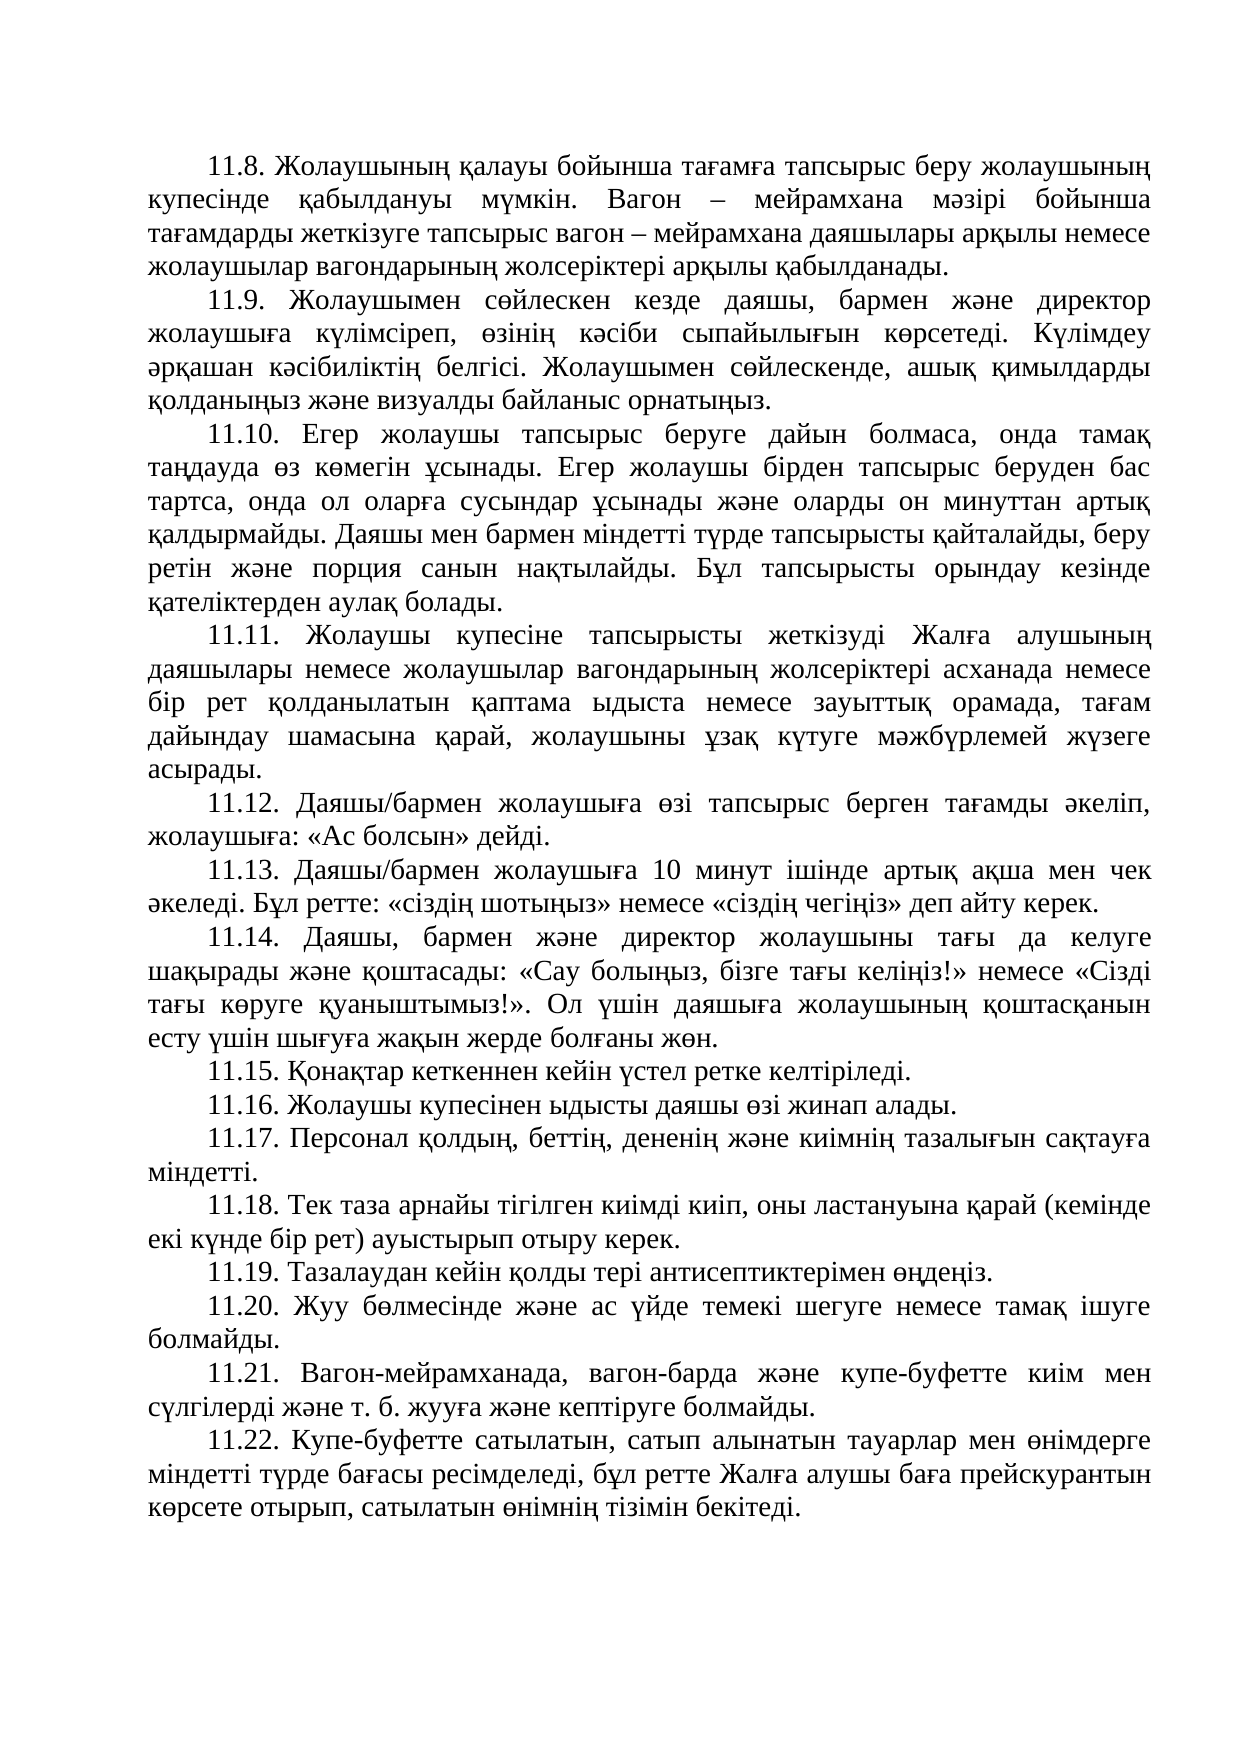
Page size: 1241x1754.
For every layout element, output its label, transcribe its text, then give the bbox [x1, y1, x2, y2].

list 11.22. Купе-буфетте сатылатын, сатып алынатын тауарлар мен өнімдерге міндетті түрде бағасы ресімделеді, бұл ретте Жалға алушы баға прейскурантын көрсете отырып, сатылатын өнімнің тізімін бекітеді. [148, 1422, 1152, 1523]
list 11.19. Тазалаудан кейін қолды тері антисептиктерімен өңдеңіз. [148, 1254, 1152, 1288]
list 11.8. Жолаушының қалауы бойынша тағамға тапсырыс беру жолаушының купесінде қабылдануы мүмкін. Вагон – мейрамхана мәзірі бойынша тағамдарды жеткізуге тапсырыс вагон – мейрамхана даяшылары арқылы немесе жолаушылар вагондарының жолсеріктері арқылы қабылданады. [148, 148, 1152, 282]
list 11.12. Даяшы/бармен жолаушыға өзі тапсырыс берген тағамды әкеліп, жолаушыға: «Ас болсын» дейді. [148, 785, 1152, 852]
list 11.16. Жолаушы купесінен ыдысты даяшы өзі жинап алады. [148, 1087, 1152, 1120]
list 11.9. Жолаушымен сөйлескен кезде даяшы, бармен және директор жолаушыға күлімсіреп, өзінің кәсіби сыпайылығын көрсетеді. Күлімдеу әрқашан кәсібиліктің белгісі. Жолаушымен сөйлескенде, ашық қимылдарды қолданыңыз және визуалды байланыс орнатыңыз. [148, 282, 1152, 416]
list 11.14. Даяшы, бармен және директор жолаушыны тағы да келуге шақырады және қоштасады: «Сау болыңыз, бізге тағы келіңіз!» немесе «Сізді тағы көруге қуаныштымыз!». Ол үшін даяшыға жолаушының қоштасқанын есту үшін шығуға жақын жерде болғаны жөн. [148, 919, 1152, 1053]
list 11.11. Жолаушы купесіне тапсырысты жеткізуді Жалға алушының даяшылары немесе жолаушылар вагондарының жолсеріктері асханада немесе бір рет қолданылатын қаптама ыдыста немесе зауыттық орамада, тағам дайындау шамасына қарай, жолаушыны ұзақ күтуге мәжбүрлемей жүзеге асырады. [148, 617, 1152, 785]
list 11.18. Тек таза арнайы тігілген киімді киіп, оны ластануына қарай (кемінде екі күнде бір рет) ауыстырып отыру керек. [148, 1187, 1152, 1254]
list 11.15. Қонақтар кеткеннен кейін үстел ретке келтіріледі. [148, 1053, 1152, 1087]
list 11.21. Вагон-мейрамханада, вагон-барда және купе-буфетте киім мен сүлгілерді және т. б. жууға және кептіруге болмайды. [148, 1355, 1152, 1422]
list 11.13. Даяшы/бармен жолаушыға 10 минут ішінде артық ақша мен чек әкеледі. Бұл ретте: «сіздің шотыңыз» немесе «сіздің чегіңіз» деп айту керек. [148, 852, 1152, 919]
list 11.20. Жуу бөлмесінде және ас үйде темекі шегуге немесе тамақ ішуге болмайды. [148, 1288, 1152, 1355]
list 11.10. Егер жолаушы тапсырыс беруге дайын болмаса, онда тамақ таңдауда өз көмегін ұсынады. Егер жолаушы бірден тапсырыс беруден бас тартса, онда ол оларға сусындар ұсынады және оларды он минуттан артық қалдырмайды. Даяшы мен бармен міндетті түрде тапсырысты қайталайды, беру ретін және порция санын нақтылайды. Бұл тапсырысты орындау кезінде қателіктерден аулақ болады. [148, 416, 1152, 617]
list 11.17. Персонал қолдың, беттің, дененің және киімнің тазалығын сақтауға міндетті. [148, 1120, 1152, 1187]
